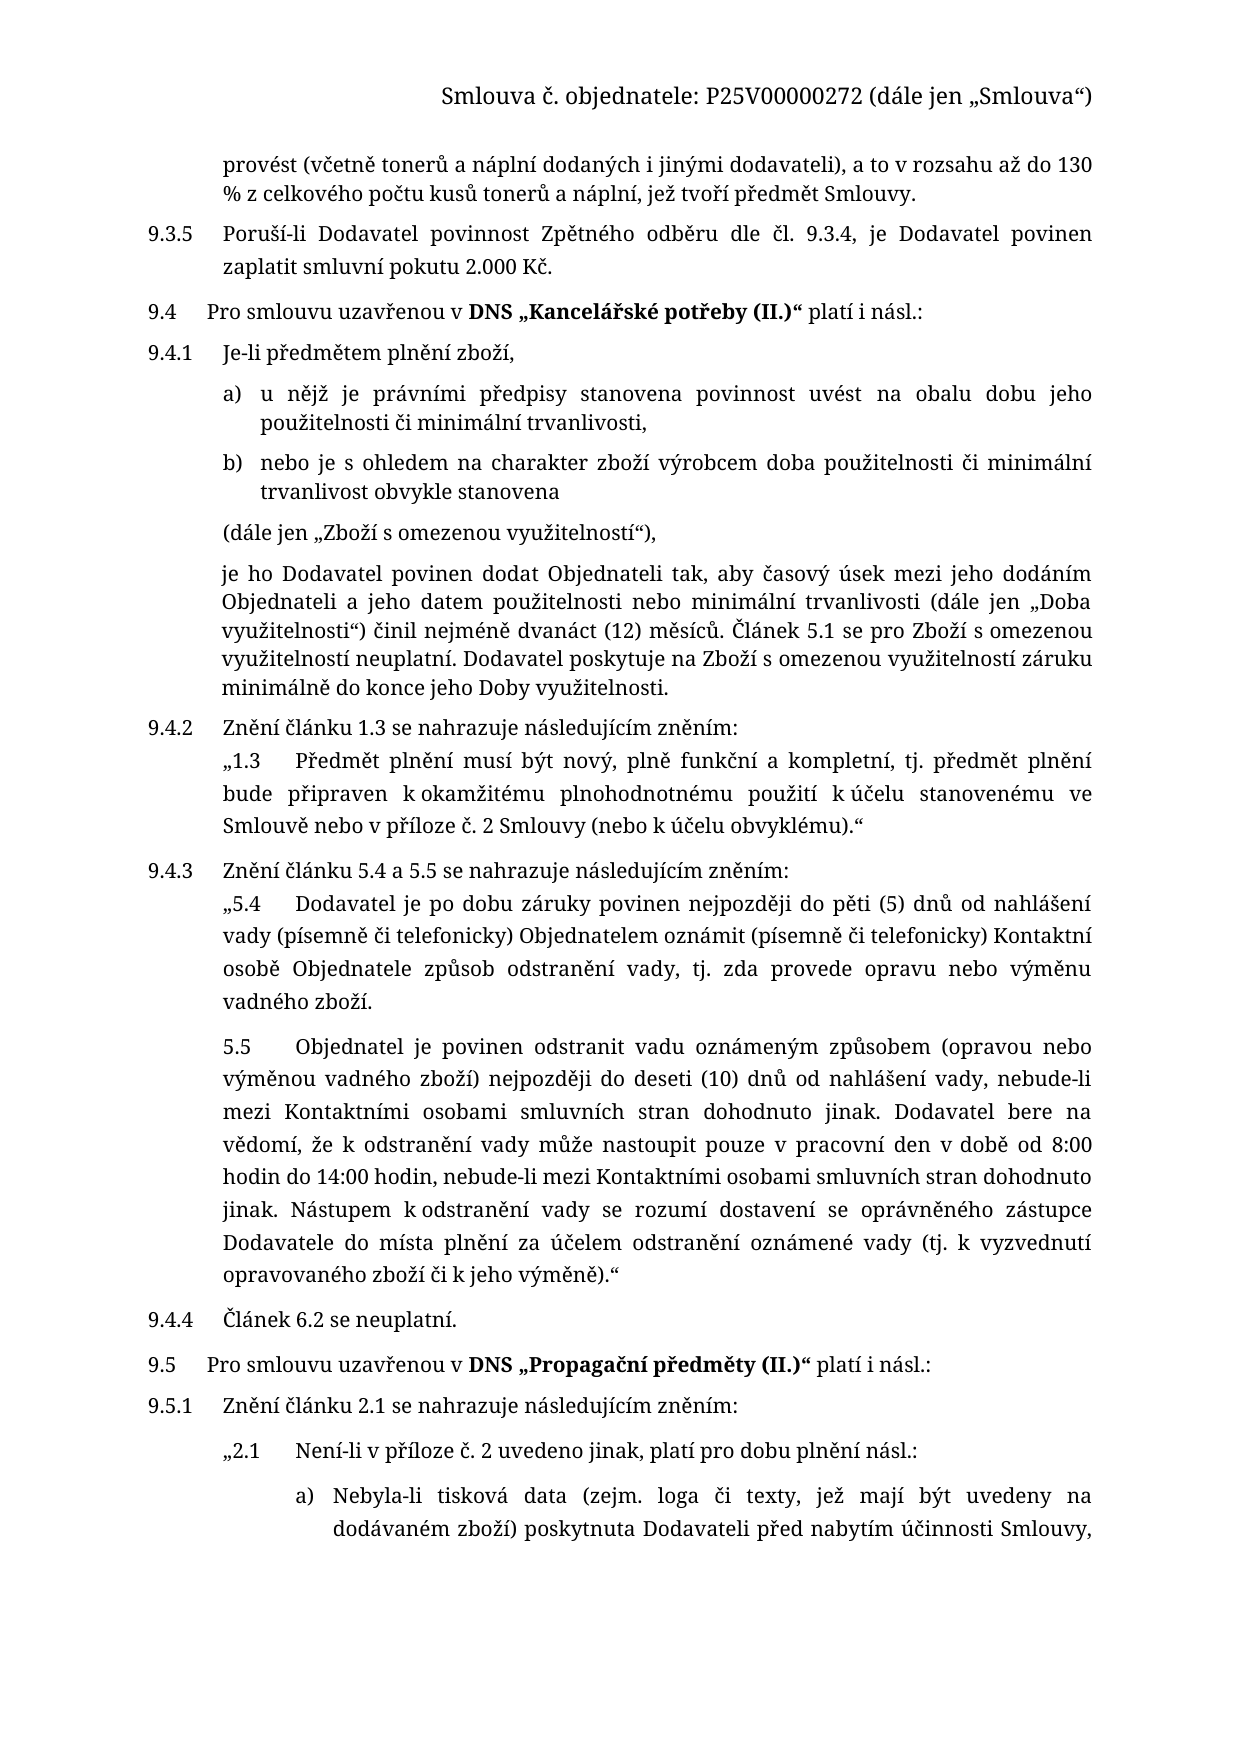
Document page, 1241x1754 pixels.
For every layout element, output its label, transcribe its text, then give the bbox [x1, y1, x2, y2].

list „5.4 Dodavatel je po dobu záruky povinen nejpozději do pěti (5) dnů od nahlášení vady (písemně či telefonicky) Objednatelem oznámit (písemně či telefonicky) Kontaktní osobě Objednatele způsob odstranění vady, tj. zda provede opravu nebo výměnu vadného zboží. [223, 889, 1093, 1015]
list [295, 1482, 1093, 1543]
list Pro smlouvu uzavřenou v DNS „Propagační předměty (II.)“ platí i násl.: [148, 1350, 1093, 1379]
list „1.3 Předmět plnění musí být nový, plně funkční a kompletní, tj. předmět plnění bude připraven k okamžitému plnohodnotnému použití k účelu stanovenému ve Smlouvě nebo v příloze č. 2 Smlouvy (nebo k účelu obvyklému).“ [223, 746, 1093, 840]
list Je-li předmětem plnění zboží, [148, 338, 1093, 367]
list nebo je s ohledem na charakter zboží výrobcem doba použitelnosti či minimální trvanlivost obvykle stanovena [223, 448, 1093, 505]
list Znění článku 1.3 se nahrazuje následujícím zněním: [148, 713, 1093, 742]
list Znění článku 5.4 a 5.5 se nahrazuje následujícím zněním: [148, 856, 1093, 885]
list 5.5 Objednatel je povinen odstranit vadu oznámeným způsobem (opravou nebo výměnou vadného zboží) nejpozději do deseti (10) dnů od nahlášení vady, nebude-li mezi Kontaktními osobami smluvních stran dohodnuto jinak. Dodavatel bere na vědomí, že k odstranění vady může nastoupit pouze v pracovní den v době od 8:00 hodin do 14:00 hodin, nebude-li mezi Kontaktními osobami smluvních stran dohodnuto jinak. Nástupem k odstranění vady se rozumí dostavení se oprávněného zástupce Dodavatele do místa plnění za účelem odstranění oznámené vady (tj. k vyzvednutí opravovaného zboží či k jeho výměně).“ [223, 1032, 1093, 1289]
list „2.1 Není-li v příloze č. 2 uvedeno jinak, platí pro dobu plnění násl.: [223, 1436, 1093, 1465]
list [148, 150, 1093, 207]
list Pro smlouvu uzavřenou v DNS „Kancelářské potřeby (II.)“ platí i násl.: [148, 297, 1093, 326]
list Poruší-li Dodavatel povinnost Zpětného odběru dle čl. 9.3.4, je Dodavatel povinen zaplatit smluvní pokutu 2.000 Kč. [148, 219, 1093, 281]
list Článek 6.2 se neuplatní. [148, 1305, 1093, 1334]
list Znění článku 2.1 se nahrazuje následujícím zněním: [148, 1391, 1093, 1420]
list u nějž je právními předpisy stanovena povinnost uvést na obalu dobu jeho použitelnosti či minimální trvanlivosti, [223, 379, 1093, 436]
text je ho Dodavatel povinen dodat Objednateli tak, aby časový úsek mezi jeho dodáním Objednateli a jeho datem použitelnosti nebo minimální trvanlivosti (dále jen „Doba využitelnosti“) činil nejméně dvanáct (12) měsíců. Článek 5.1 se pro Zboží s omezenou využitelností neuplatní. Dodavatel poskytuje na Zboží s omezenou využitelností záruku minimálně do konce jeho Doby využitelnosti. [221, 559, 1093, 701]
text (dále jen „Zboží s omezenou využitelností“), [223, 518, 1093, 546]
